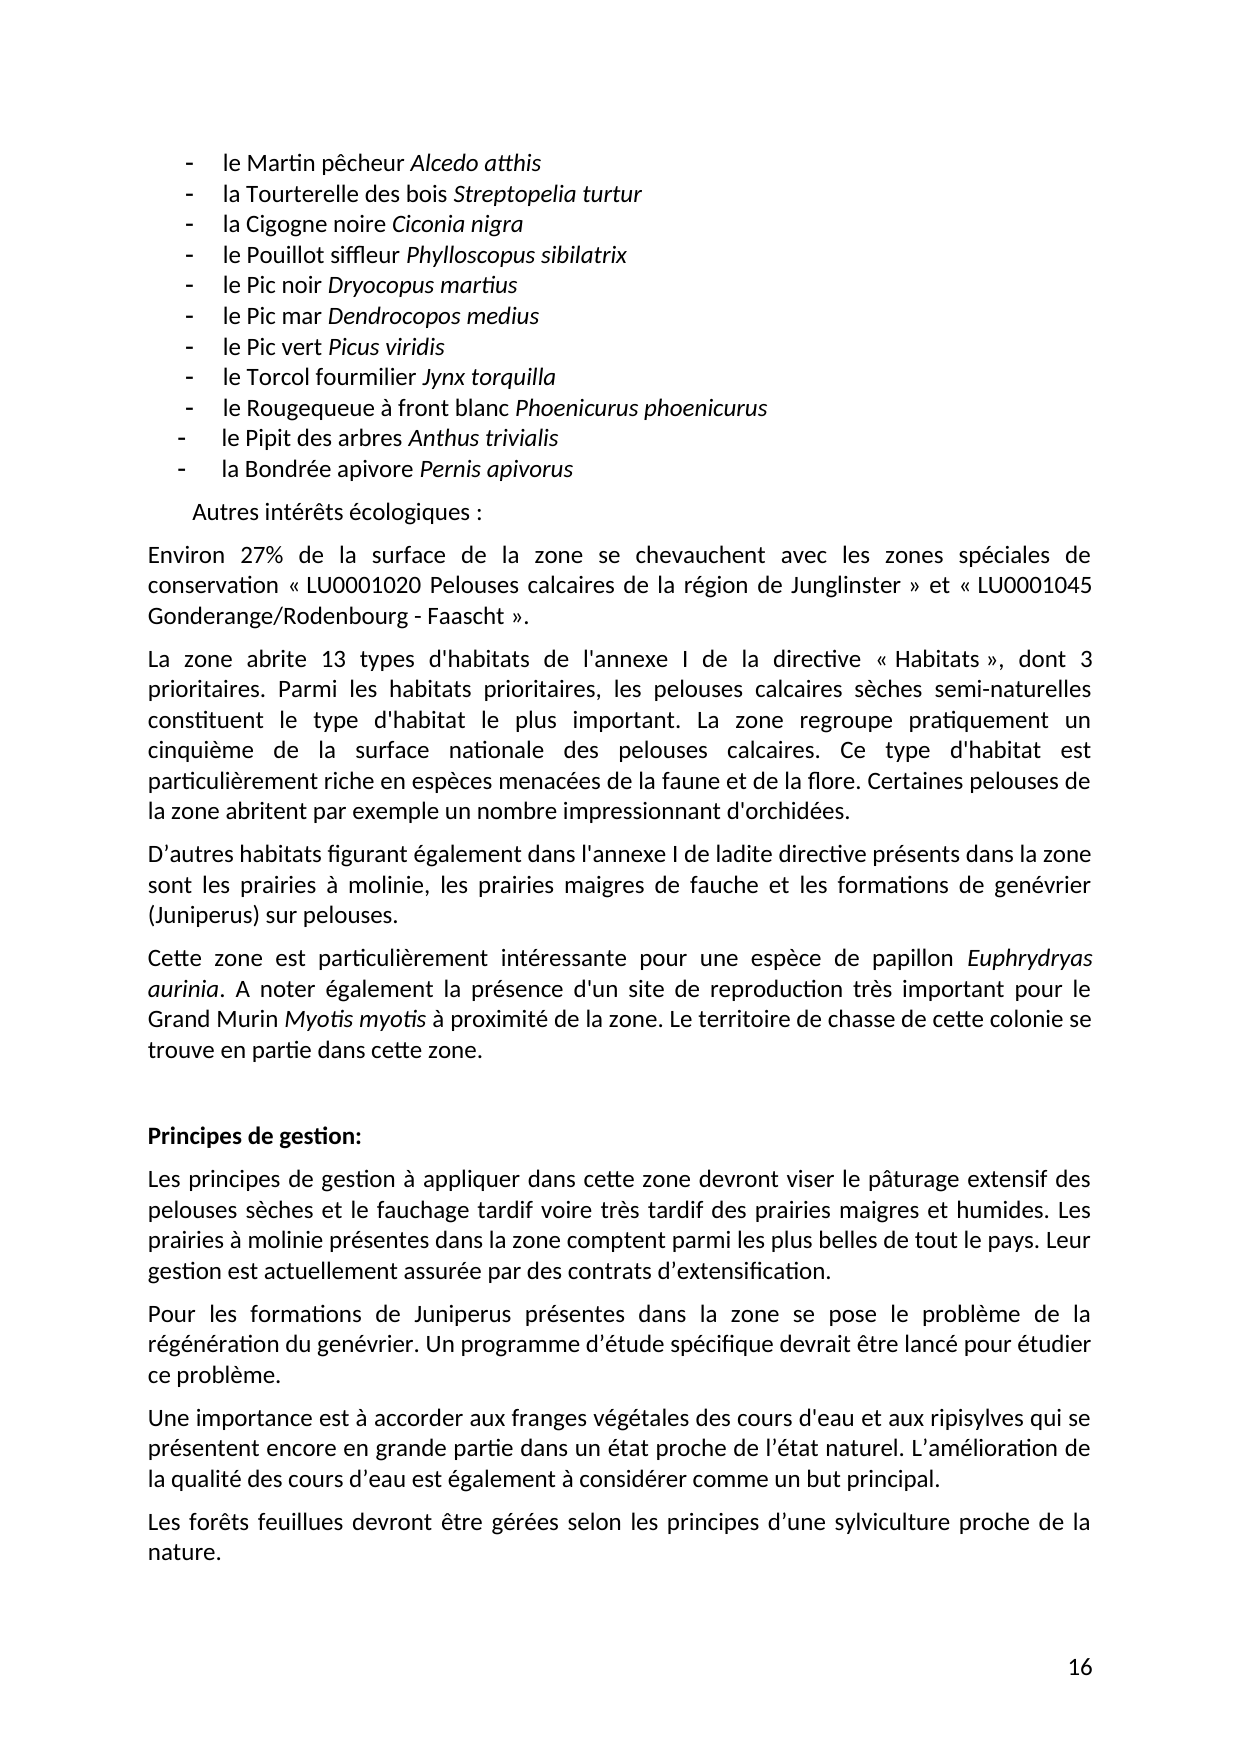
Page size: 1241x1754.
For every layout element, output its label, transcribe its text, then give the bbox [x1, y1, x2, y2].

text La zone abrite 13 types d'habitats de l'annexe I de la directive « Habitats », dont 3 prioritaires. Parmi les habitats prioritaires, les pelouses calcaires sèches semi-naturelles constituent le type d'habitat le plus important. La zone regroupe pratiquement un cinquième de la surface nationale des pelouses calcaires. Ce type d'habitat est particulièrement riche en espèces menacées de la faune et de la flore. Certaines pelouses de la zone abritent par exemple un nombre impressionnant d'orchidées. [148, 643, 1093, 826]
list le Rougequeue à front blanc Phoenicurus phoenicurus [185, 392, 1093, 422]
list le Pouillot siffleur Phylloscopus sibilatrix [185, 239, 1093, 270]
text Environ 27% de la surface de la zone se chevauchent avec les zones spéciales de conservation « LU0001020 Pelouses calcaires de la région de Junglinster » et « LU0001045 Gonderange/Rodenbourg - Faascht ». [148, 539, 1093, 630]
list le Torcol fourmilier Jynx torquilla [185, 361, 1093, 392]
list le Pic vert Picus viridis [185, 331, 1093, 361]
text Cette zone est particulièrement intéressante pour une espèce de papillon Euphrydryas aurinia. A noter également la présence d'un site de reproduction très important pour le Grand Murin Myotis myotis à proximité de la zone. Le territoire de chasse de cette colonie se trouve en partie dans cette zone. [148, 943, 1093, 1065]
text Une importance est à accorder aux franges végétales des cours d'eau et aux ripisylves qui se présentent encore en grande partie dans un état proche de l’état naturel. L’amélioration de la qualité des cours d’eau est également à considérer comme un but principal. [148, 1402, 1093, 1493]
text Autres intérêts écologiques : [148, 496, 1093, 526]
text Pour les formations de Juniperus présentes dans la zone se pose le problème de la régénération du genévrier. Un programme d’étude spécifique devrait être lancé pour étudier ce problème. [148, 1298, 1093, 1389]
text Les principes de gestion à appliquer dans cette zone devront viser le pâturage extensif des pelouses sèches et le fauchage tardif voire très tardif des prairies maigres et humides. Les prairies à molinie présentes dans la zone comptent parmi les plus belles de tout le pays. Leur gestion est actuellement assurée par des contrats d’extensification. [148, 1163, 1093, 1285]
list le Pipit des arbres Anthus trivialis [177, 422, 1093, 453]
list le Martin pêcheur Alcedo atthis [185, 148, 1093, 178]
text Principes de gestion: [148, 1120, 1093, 1151]
list la Tourterelle des bois Streptopelia turtur [185, 178, 1093, 209]
list le Pic mar Dendrocopos medius [185, 300, 1093, 331]
text Les forêts feuillues devront être gérées selon les principes d’une sylviculture proche de la nature. [148, 1506, 1093, 1567]
text D’autres habitats figurant également dans l'annexe I de ladite directive présents dans la zone sont les prairies à molinie, les prairies maigres de fauche et les formations de genévrier (Juniperus) sur pelouses. [148, 838, 1093, 930]
list la Cigogne noire Ciconia nigra [185, 209, 1093, 239]
list le Pic noir Dryocopus martius [185, 270, 1093, 300]
list la Bondrée apivore Pernis apivorus [177, 453, 1093, 483]
